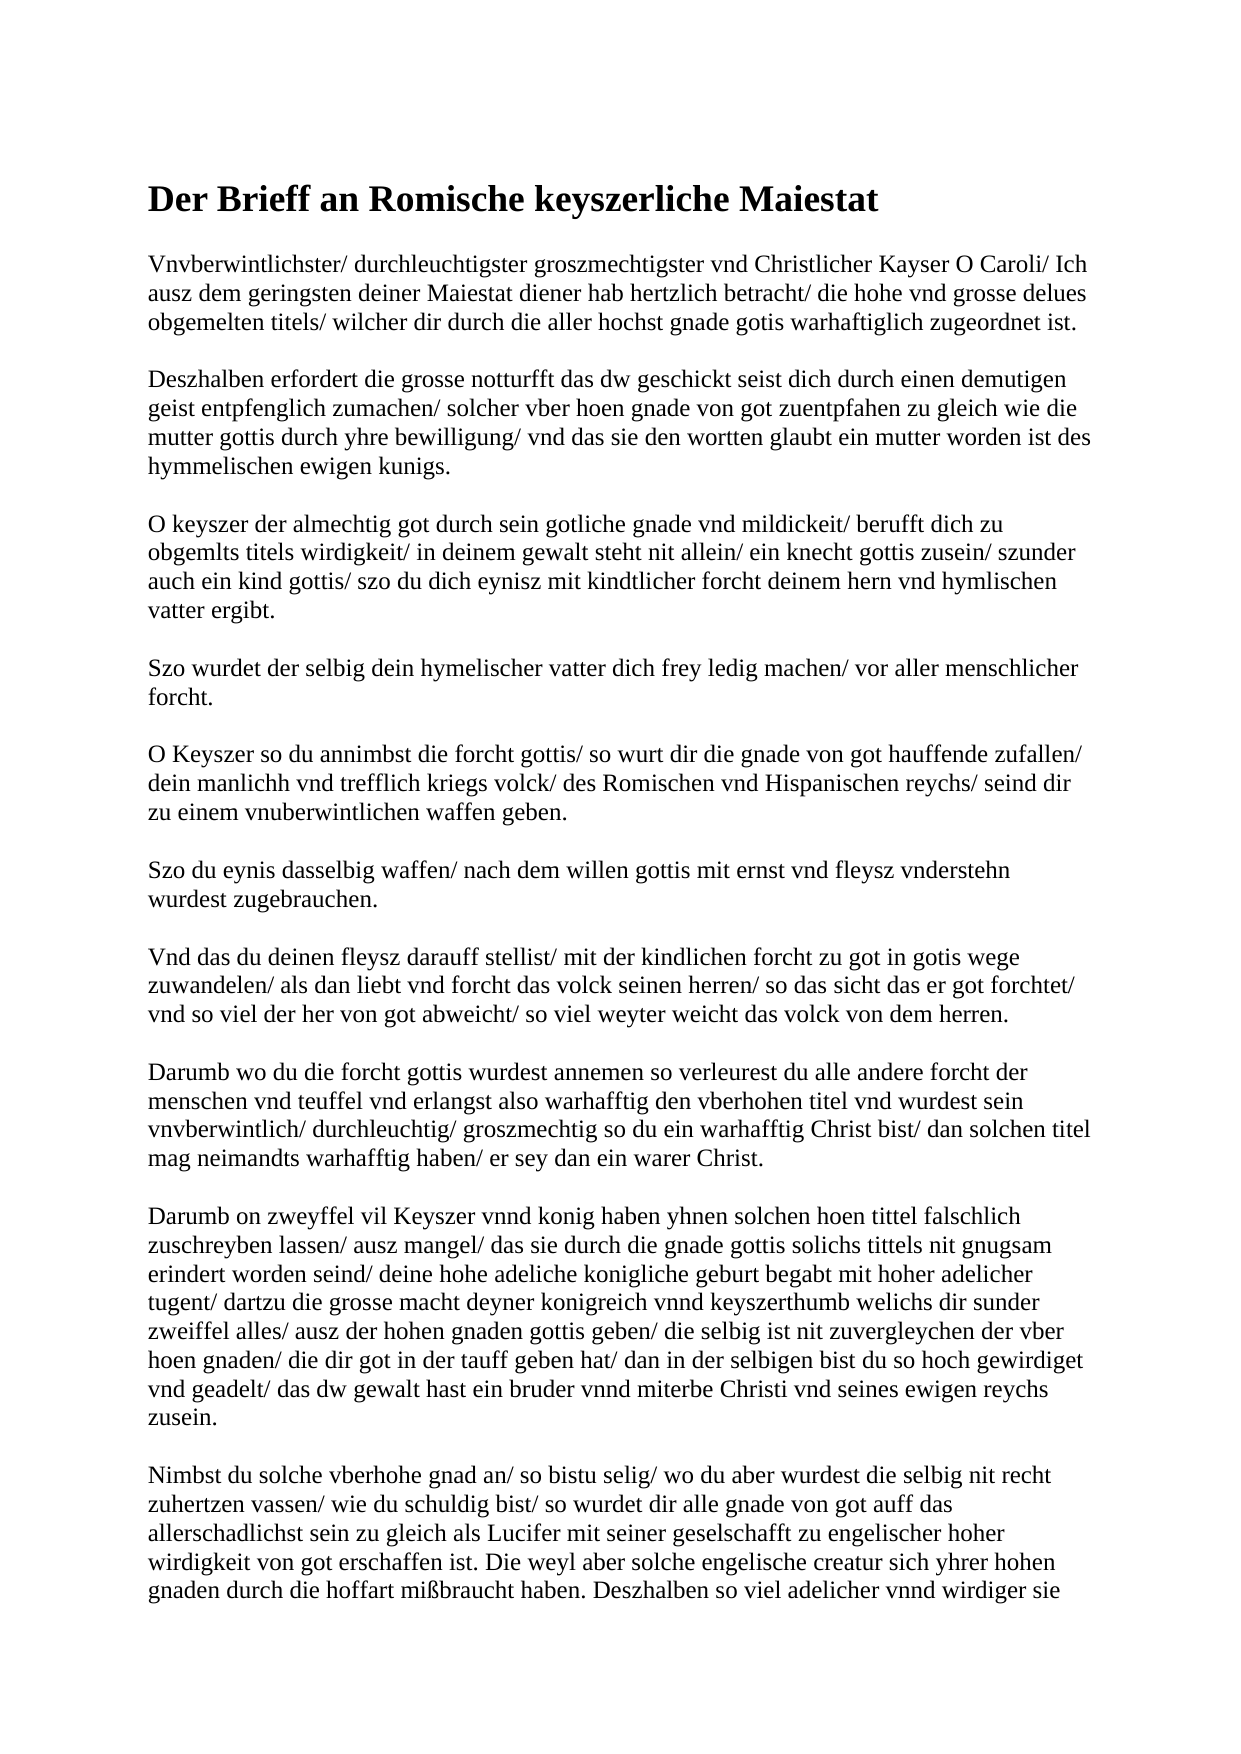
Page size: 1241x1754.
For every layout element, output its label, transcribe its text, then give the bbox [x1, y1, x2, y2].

text Szo du eynis dasselbig waffen/ nach dem willen gottis mit ernst vnd fleysz vnderstehn wurdest zugebrauchen. [148, 855, 1093, 912]
text O keyszer der almechtig got durch sein gotliche gnade vnd mildickeit/ berufft dich zu obgemlts titels wirdigkeit/ in deinem gewalt steht nit allein/ ein knecht gottis zusein/ szunder auch ein kind gottis/ szo du dich eynisz mit kindtlicher forcht deinem hern vnd hymlischen vatter ergibt. [148, 509, 1093, 624]
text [148, 1460, 1093, 1604]
text Deszhalben erfordert die grosse notturfft das dw geschickt seist dich durch einen demutigen geist entpfenglich zumachen/ solcher vber hoen gnade von got zuentpfahen zu gleich wie die mutter gottis durch yhre bewilligung/ vnd das sie den wortten glaubt ein mutter worden ist des hymmelischen ewigen kunigs. [148, 364, 1093, 479]
text O Keyszer so du annimbst die forcht gottis/ so wurt dir die gnade von got hauffende zufallen/ dein manlichh vnd trefflich kriegs volck/ des Romischen vnd Hispanischen reychs/ seind dir zu einem vnuberwintlichen waffen geben. [148, 739, 1093, 826]
text Vnvberwintlichster/ durchleuchtigster groszmechtigster vnd Christlicher Kayser O Caroli/ Ich ausz dem geringsten deiner Maiestat diener hab hertzlich betracht/ die hohe vnd grosse delues obgemelten titels/ wilcher dir durch die aller hochst gnade gotis warhaftiglich zugeordnet ist. [148, 249, 1093, 335]
text Szo wurdet der selbig dein hymelischer vatter dich frey ledig machen/ vor aller menschlicher forcht. [148, 653, 1093, 710]
text Vnd das du deinen fleysz darauff stellist/ mit der kindlichen forcht zu got in gotis wege zuwandelen/ als dan liebt vnd forcht das volck seinen herren/ so das sicht das er got forchtet/ vnd so viel der her von got abweicht/ so viel weyter weicht das volck von dem herren. [148, 942, 1093, 1028]
subtitle Der Brieff an Romische keyszerliche Maiestat [148, 177, 1093, 220]
text Darumb wo du die forcht gottis wurdest annemen so verleurest du alle andere forcht der menschen vnd teuffel vnd erlangst also warhafftig den vberhohen titel vnd wurdest sein vnvberwintlich/ durchleuchtig/ groszmechtig so du ein warhafftig Christ bist/ dan solchen titel mag neimandts warhafftig haben/ er sey dan ein warer Christ. [148, 1057, 1093, 1172]
text Darumb on zweyffel vil Keyszer vnnd konig haben yhnen solchen hoen tittel falschlich zuschreyben lassen/ ausz mangel/ das sie durch die gnade gottis solichs tittels nit gnugsam erindert worden seind/ deine hohe adeliche konigliche geburt begabt mit hoher adelicher tugent/ dartzu die grosse macht deyner konigreich vnnd keyszerthumb welichs dir sunder zweiffel alles/ ausz der hohen gnaden gottis geben/ die selbig ist nit zuvergleychen der vber hoen gnaden/ die dir got in der tauff geben hat/ dan in der selbigen bist du so hoch gewirdiget vnd geadelt/ das dw gewalt hast ein bruder vnnd miterbe Christi vnd seines ewigen reychs zusein. [148, 1201, 1093, 1431]
